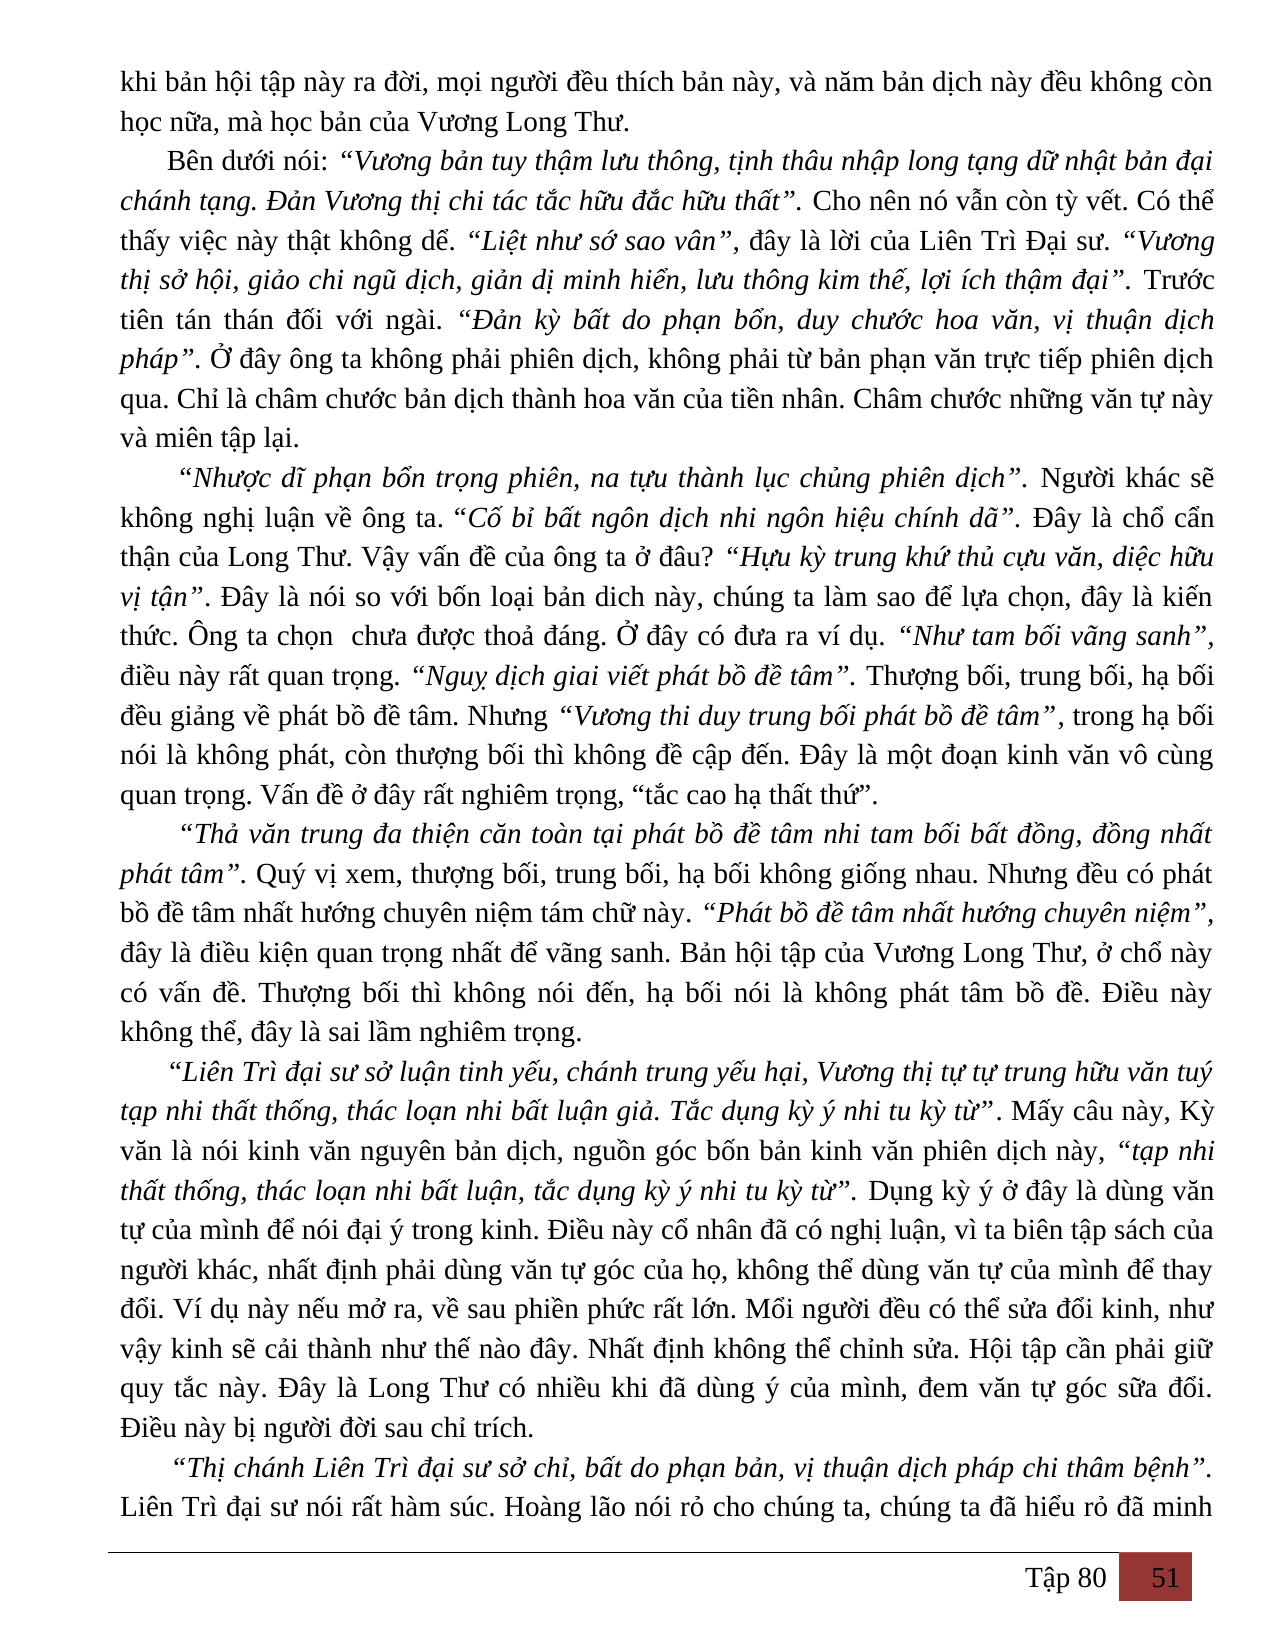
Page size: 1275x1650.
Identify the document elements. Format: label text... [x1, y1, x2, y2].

text Bên dưới nói: “Vương bản tuy thậm lưu thông, tịnh thâu nhập long tạng dữ nhật bản đại chánh tạng. Đản Vương thị chi tác tắc hữu đắc hữu thất”. Cho nên nó vẫn còn tỳ vết. Có thể thấy việc này thật không dể. “Liệt như sớ sao vân”, đây là lời của Liên Trì Đại sư. “Vương thị sở hội, giảo chi ngũ dịch, giản dị minh hiển, lưu thông kim thế, lợi ích thậm đại”. Trước tiên tán thán đối với ngài. “Đản kỳ bất do phạn bổn, duy chước hoa văn, vị thuận dịch pháp”. Ở đây ông ta không phải phiên dịch, không phải từ bản phạn văn trực tiếp phiên dịch qua. Chỉ là châm chước bản dịch thành hoa văn của tiền nhân. Châm chước những văn tự này và miên tập lại. [120, 139, 1215, 456]
text “Liên Trì đại sư sở luận tinh yếu, chánh trung yếu hại, Vương thị tự tự trung hữu văn tuý tạp nhi thất thống, thác loạn nhi bất luận giả. Tắc dụng kỳ ý nhi tu kỳ từ”. Mấy câu này, Kỳ văn là nói kinh văn nguyên bản dịch, nguồn góc bốn bản kinh văn phiên dịch này, “tạp nhi thất thống, thác loạn nhi bất luận, tắc dụng kỳ ý nhi tu kỳ từ”. Dụng kỳ ý ở đây là dùng văn tự của mình để nói đại ý trong kinh. Điều này cổ nhân đã có nghị luận, vì ta biên tập sách của người khác, nhất định phải dùng văn tự góc của họ, không thể dùng văn tự của mình để thay đổi. Ví dụ này nếu mở ra, về sau phiền phức rất lớn. Mổi người đều có thể sửa đổi kinh, như vậy kinh sẽ cải thành như thế nào đây. Nhất định không thể chỉnh sửa. Hội tập cần phải giữ quy tắc này. Đây là Long Thư có nhiều khi đã dùng ý của mình, đem văn tự góc sữa đổi. Điều này bị người đời sau chỉ trích. [120, 1049, 1215, 1445]
text “Thả văn trung đa thiện căn toàn tại phát bồ đề tâm nhi tam bối bất đồng, đồng nhất phát tâm”. Quý vị xem, thượng bối, trung bối, hạ bối không giống nhau. Nhưng đều có phát bồ đề tâm nhất hướng chuyên niệm tám chữ này. “Phát bồ đề tâm nhất hướng chuyên niệm”, đây là điều kiện quan trọng nhất để vãng sanh. Bản hội tập của Vương Long Thư, ở chổ này có vấn đề. Thượng bối thì không nói đến, hạ bối nói là không phát tâm bồ đề. Điều này không thể, đây là sai lầm nghiêm trọng. [120, 812, 1215, 1049]
text “Nhược dĩ phạn bổn trọng phiên, na tựu thành lục chủng phiên dịch”. Người khác sẽ không nghị luận về ông ta. “Cố bỉ bất ngôn dịch nhi ngôn hiệu chính dã”. Đây là chổ cẩn thận của Long Thư. Vậy vấn đề của ông ta ở đâu? “Hựu kỳ trung khứ thủ cựu văn, diệc hữu vị tận”. Đây là nói so với bốn loại bản dich này, chúng ta làm sao để lựa chọn, đây là kiến thức. Ông ta chọn chưa được thoả đáng. Ở đây có đưa ra ví dụ. “Như tam bối vãng sanh”, điều này rất quan trọng. “Nguỵ dịch giai viết phát bồ đề tâm”. Thượng bối, trung bối, hạ bối đều giảng về phát bồ đề tâm. Nhưng “Vương thi duy trung bối phát bồ đề tâm”, trong hạ bối nói là không phát, còn thượng bối thì không đề cập đến. Đây là một đoạn kinh văn vô cùng quan trọng. Vấn đề ở đây rất nghiêm trọng, “tắc cao hạ thất thứ”. [120, 456, 1215, 812]
